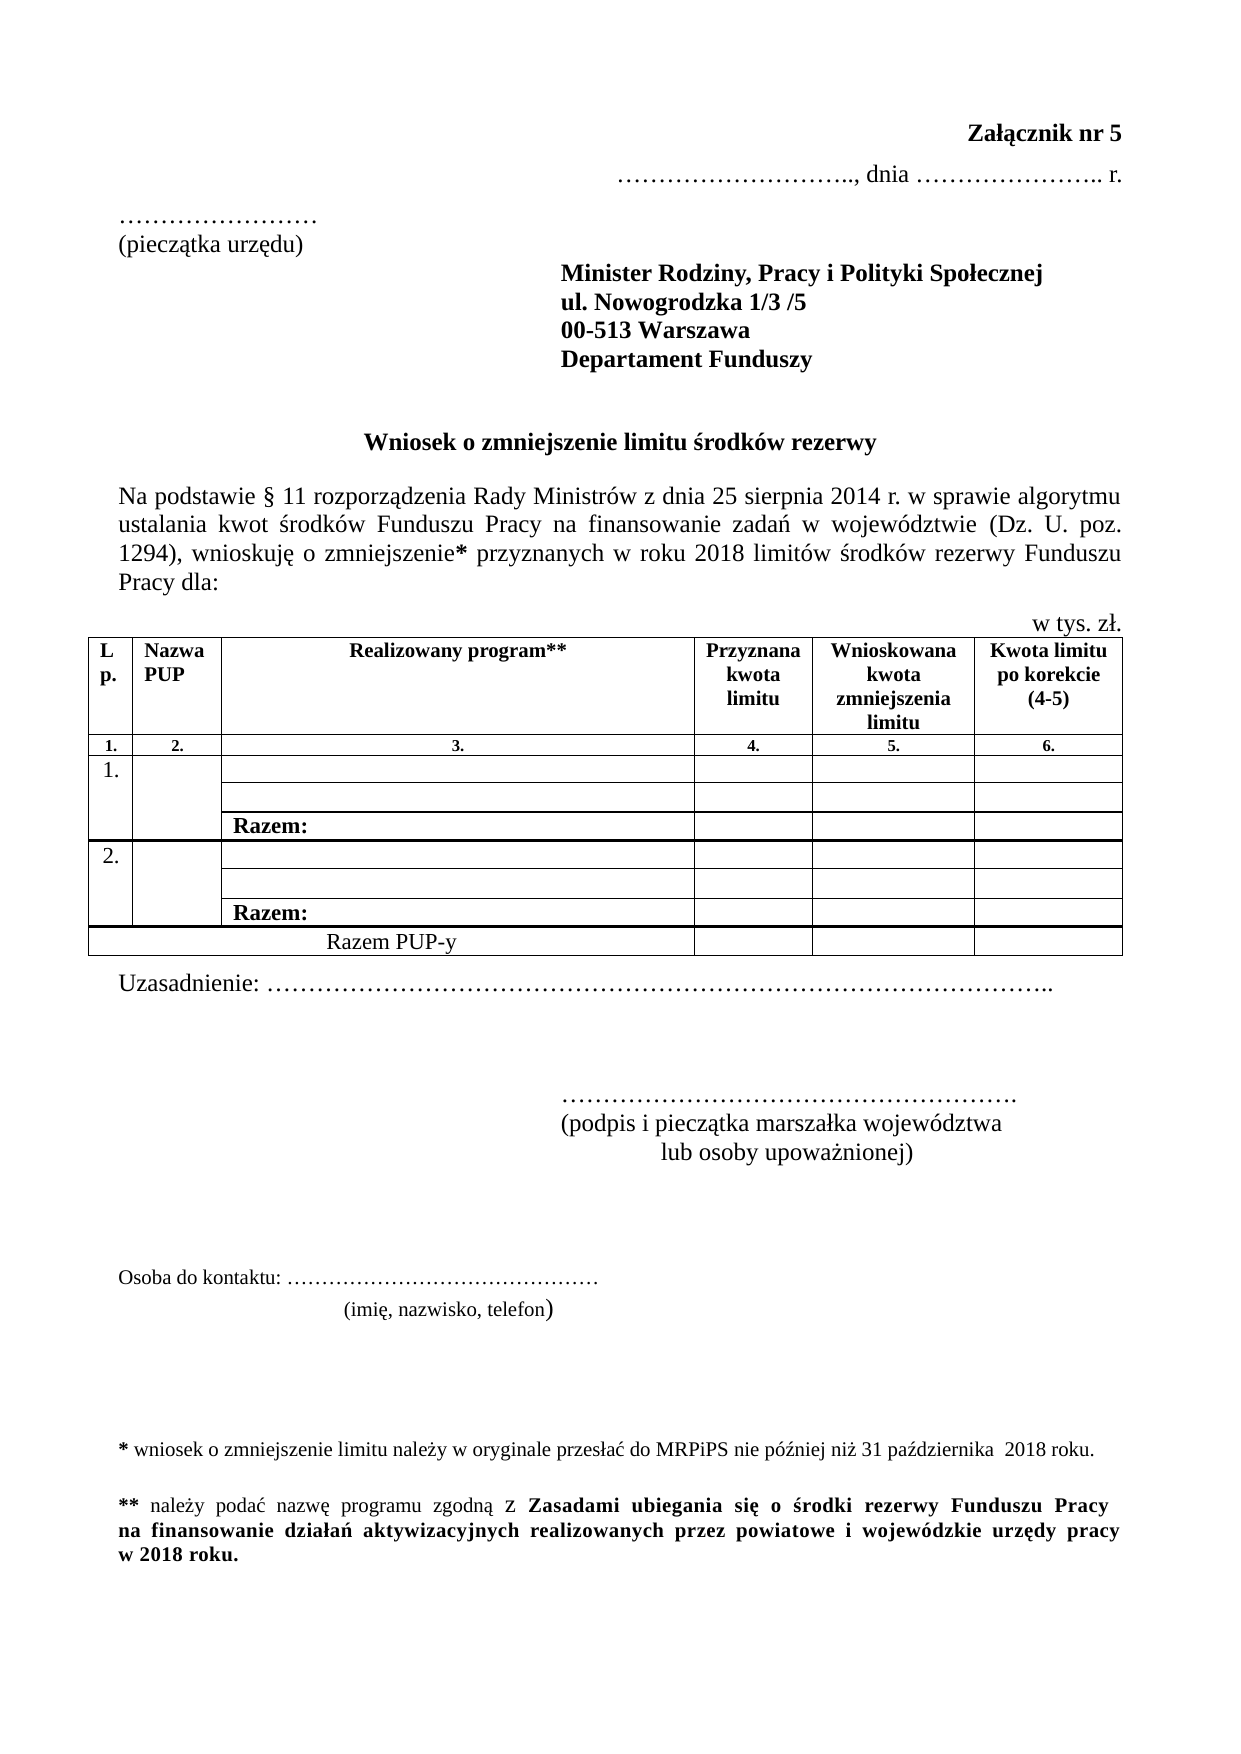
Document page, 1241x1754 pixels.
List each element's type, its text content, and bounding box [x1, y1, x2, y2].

table_cell [813, 842, 974, 868]
text ul. Nowogrodzka 1/3 /5 [487, 287, 1122, 316]
table_cell [695, 813, 812, 839]
table_cell 2. [133, 735, 221, 754]
table_cell [975, 756, 1122, 782]
table_cell [222, 783, 694, 811]
table_header Kwota limitu po korekcie (4-5) [975, 638, 1122, 734]
table_cell [975, 869, 1122, 898]
table_header Realizowany program** [222, 638, 694, 734]
table_cell [695, 783, 812, 811]
table_cell [975, 842, 1122, 868]
table_header Lp. [89, 638, 132, 734]
subtitle ……………………….., dnia ………………….. r. [118, 159, 1122, 188]
text * wniosek o zmniejszenie limitu należy w oryginale przesłać do MRPiPS nie później niż 31 października 2018 roku. [118, 1437, 1122, 1461]
table_cell Razem: [222, 813, 694, 839]
subtitle Załącznik nr 5 [118, 118, 1122, 147]
table_cell [975, 899, 1122, 925]
table_cell 6. [975, 735, 1122, 754]
table_cell [975, 813, 1122, 839]
table_cell [133, 842, 221, 925]
table_cell [975, 928, 1122, 955]
table_cell Razem: [222, 899, 694, 925]
table_cell [695, 842, 812, 868]
table_cell [975, 783, 1122, 811]
subtitle Minister Rodziny, Pracy i Polityki Społecznej [118, 258, 1122, 287]
text Na podstawie § 11 rozporządzenia Rady Ministrów z dnia 25 sierpnia 2014 r. w sprawie algorytmu ustalania kwot środków Funduszu Pracy na finansowanie zadań w województwie (Dz. U. poz. 1294), wnioskuję o zmniejszenie* przyznanych w roku 2018 limitów środków rezerwy Funduszu Pracy dla: [118, 481, 1122, 596]
title ** należy podać nazwę programu zgodną z Zasadami ubiegania się o środki rezerwy Funduszu Pracy na finansowanie działań aktywizacyjnych realizowanych przez powiatowe i wojewódzkie urzędy pracy w 2018 roku. [118, 1489, 1122, 1566]
table_header Wnioskowana kwota zmniejszenia limitu [813, 638, 974, 734]
table_cell [695, 756, 812, 782]
text Wniosek o zmniejszenie limitu środków rezerwy [118, 427, 1122, 456]
table_cell [813, 813, 974, 839]
table_cell [813, 899, 974, 925]
text Departament Funduszy [487, 344, 1122, 373]
table_cell [813, 783, 974, 811]
table_header Nazwa PUP [133, 638, 221, 734]
table_cell [222, 869, 694, 898]
table_cell 5. [813, 735, 974, 754]
text 00-513 Warszawa [487, 316, 1122, 344]
table_cell Razem PUP-y [89, 928, 694, 955]
text …………………… [118, 201, 1122, 229]
table_cell 1. [89, 756, 132, 839]
text ………………………………………………. [487, 1079, 1122, 1108]
table_cell [695, 869, 812, 898]
table_cell [813, 869, 974, 898]
subtitle (pieczątka urzędu) [118, 229, 1122, 258]
table_cell [813, 928, 974, 955]
table_cell [222, 842, 694, 868]
table_cell [695, 899, 812, 925]
table_cell [695, 928, 812, 955]
text w tys. zł. [118, 608, 1122, 637]
table_cell 3. [222, 735, 694, 754]
table_cell [133, 756, 221, 839]
text Osoba do kontaktu: ……………………………………… (imię, nazwisko, telefon) [118, 1265, 1122, 1322]
table_cell 4. [695, 735, 812, 754]
text Uzasadnienie: ………………………………………………………………………………….. [118, 968, 1122, 997]
table_header Przyznana kwota limitu [695, 638, 812, 734]
table_cell 1. [89, 735, 132, 754]
text (podpis i pieczątka marszałka województwa lub osoby upoważnionej) [561, 1108, 1122, 1166]
table_cell [222, 756, 694, 782]
table_cell [813, 756, 974, 782]
table_cell 2. [89, 842, 132, 925]
